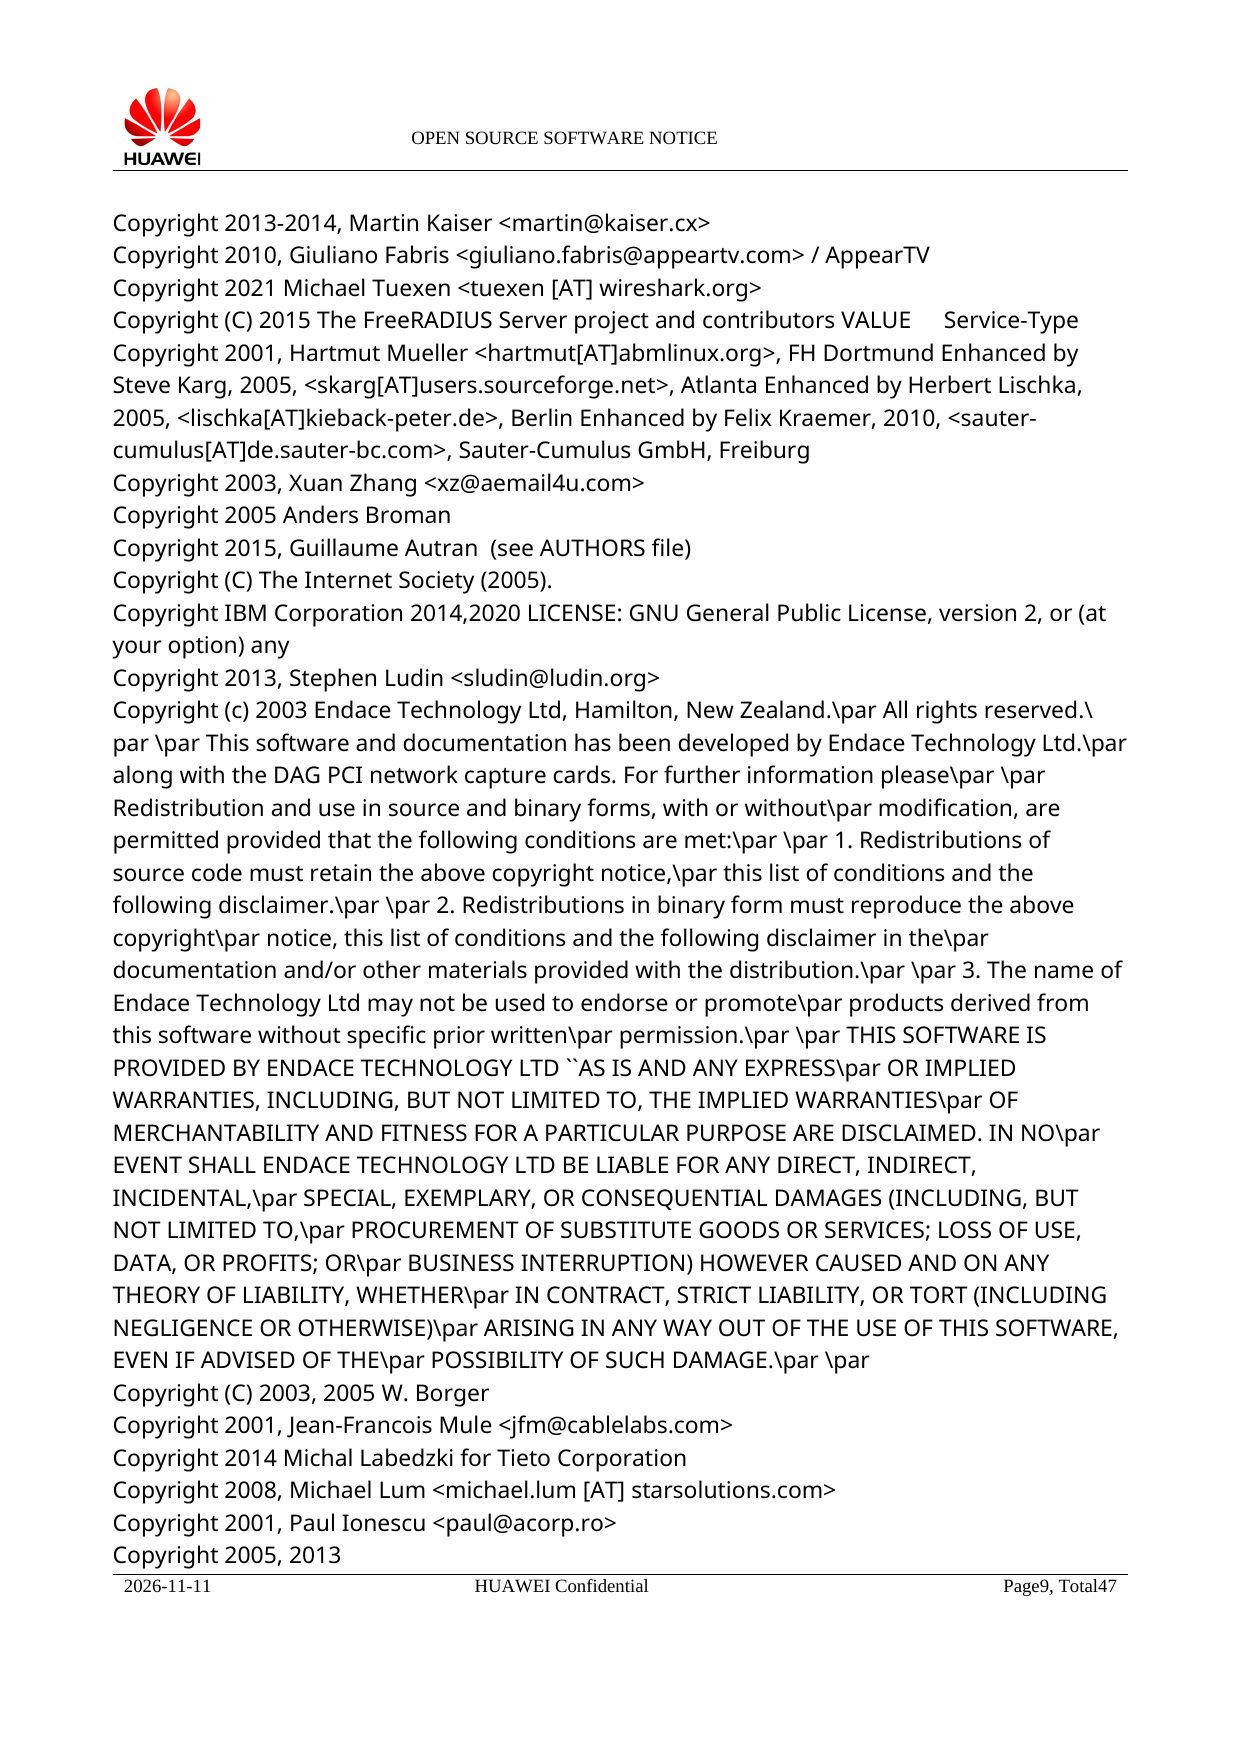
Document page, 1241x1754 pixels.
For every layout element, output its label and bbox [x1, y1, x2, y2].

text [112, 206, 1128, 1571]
picture [124, 88, 201, 165]
